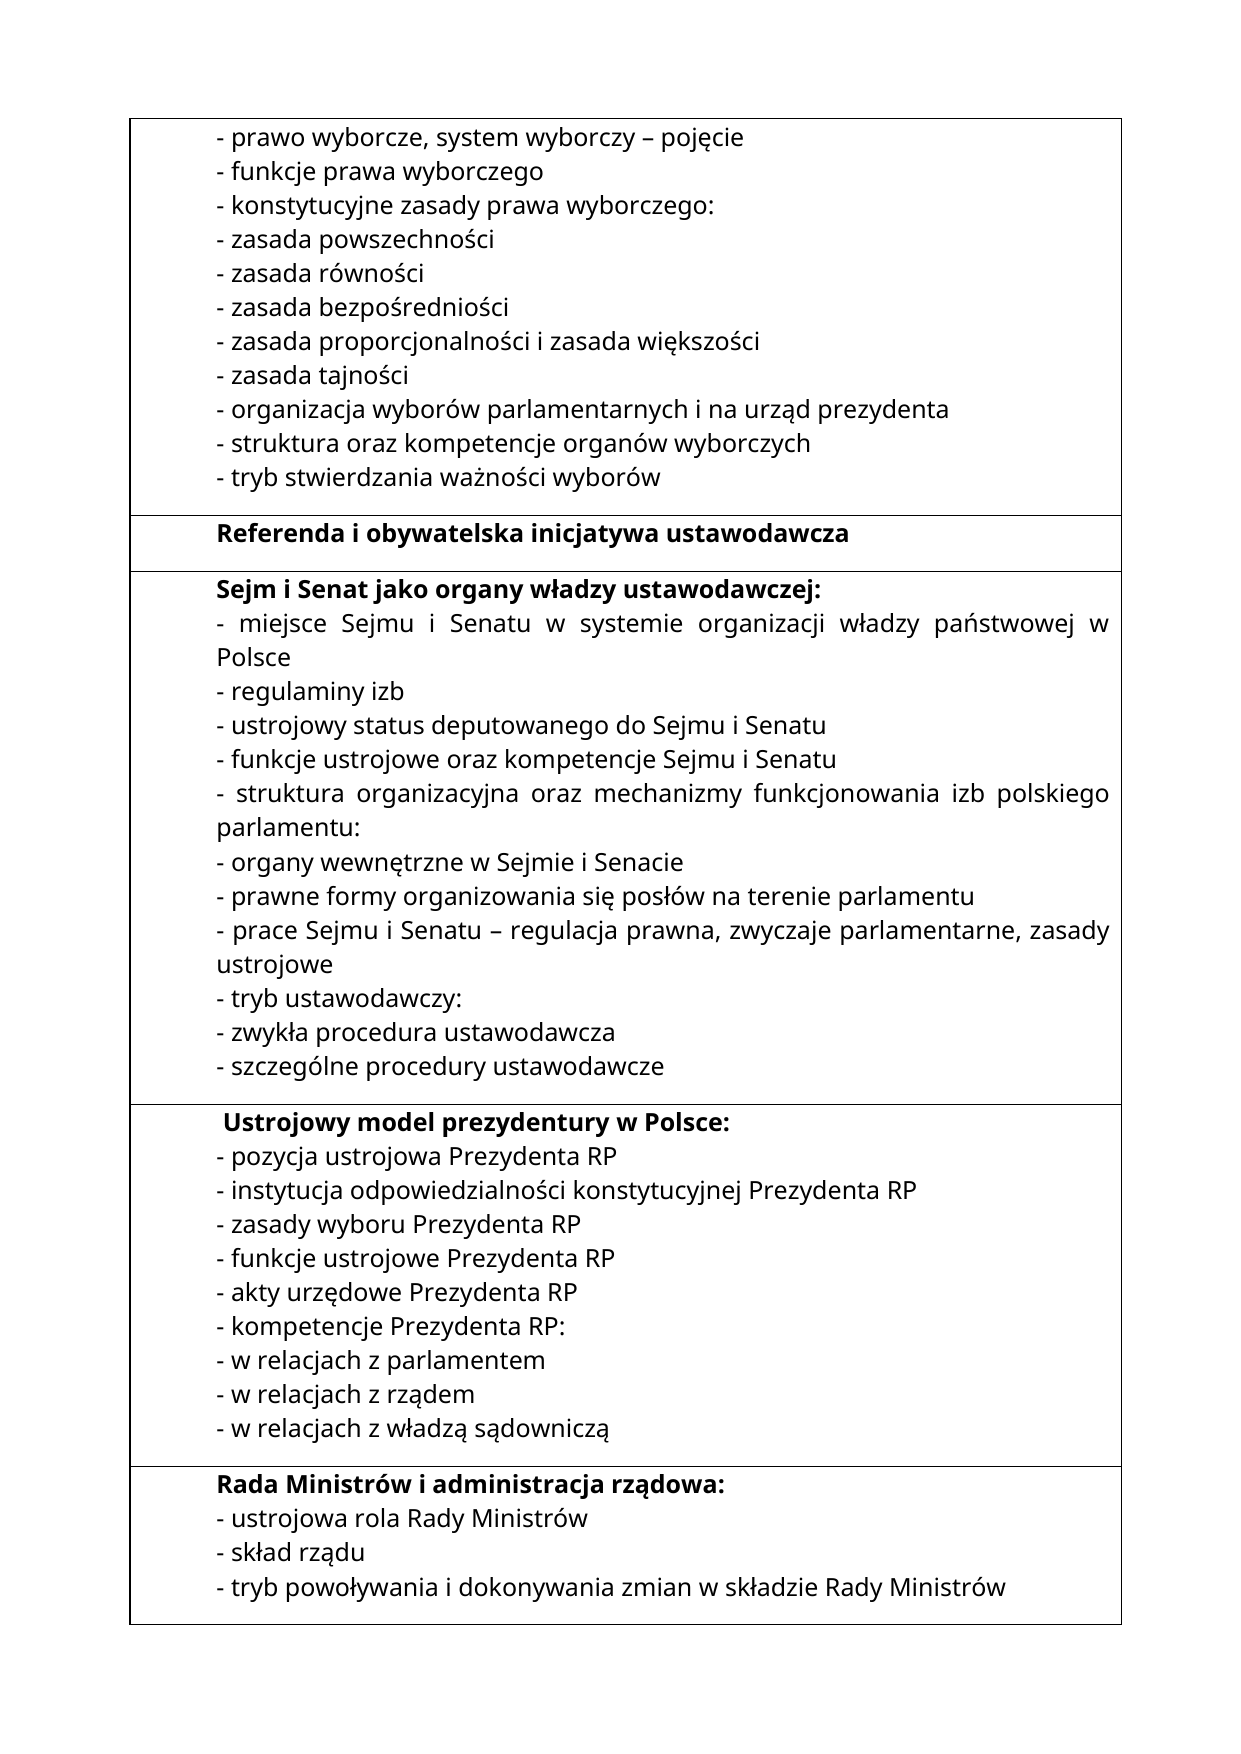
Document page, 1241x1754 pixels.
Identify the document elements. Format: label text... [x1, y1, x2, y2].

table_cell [131, 119, 1121, 515]
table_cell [131, 1467, 1121, 1624]
table_cell Ustrojowy model prezydentury w Polsce: - pozycja ustrojowa Prezydenta RP - instytucja odpowiedzialności konstytucyjnej Prezydenta RP - zasady wyboru Prezydenta RP - funkcje ustrojowe Prezydenta RP - akty urzędowe Prezydenta RP - kompetencje Prezydenta RP: - w relacjach z parlamentem - w relacjach z rządem - w relacjach z władzą sądowniczą [131, 1105, 1121, 1466]
table_cell Referenda i obywatelska inicjatywa ustawodawcza [131, 516, 1121, 571]
table_cell Sejm i Senat jako organy władzy ustawodawczej: - miejsce Sejmu i Senatu w systemie organizacji władzy państwowej w Polsce - regulaminy izb - ustrojowy status deputowanego do Sejmu i Senatu - funkcje ustrojowe oraz kompetencje Sejmu i Senatu - struktura organizacyjna oraz mechanizmy funkcjonowania izb polskiego parlamentu: - organy wewnętrzne w Sejmie i Senacie - prawne formy organizowania się posłów na terenie parlamentu - prace Sejmu i Senatu – regulacja prawna, zwyczaje parlamentarne, zasady ustrojowe - tryb ustawodawczy: - zwykła procedura ustawodawcza - szczególne procedury ustawodawcze [131, 572, 1121, 1103]
